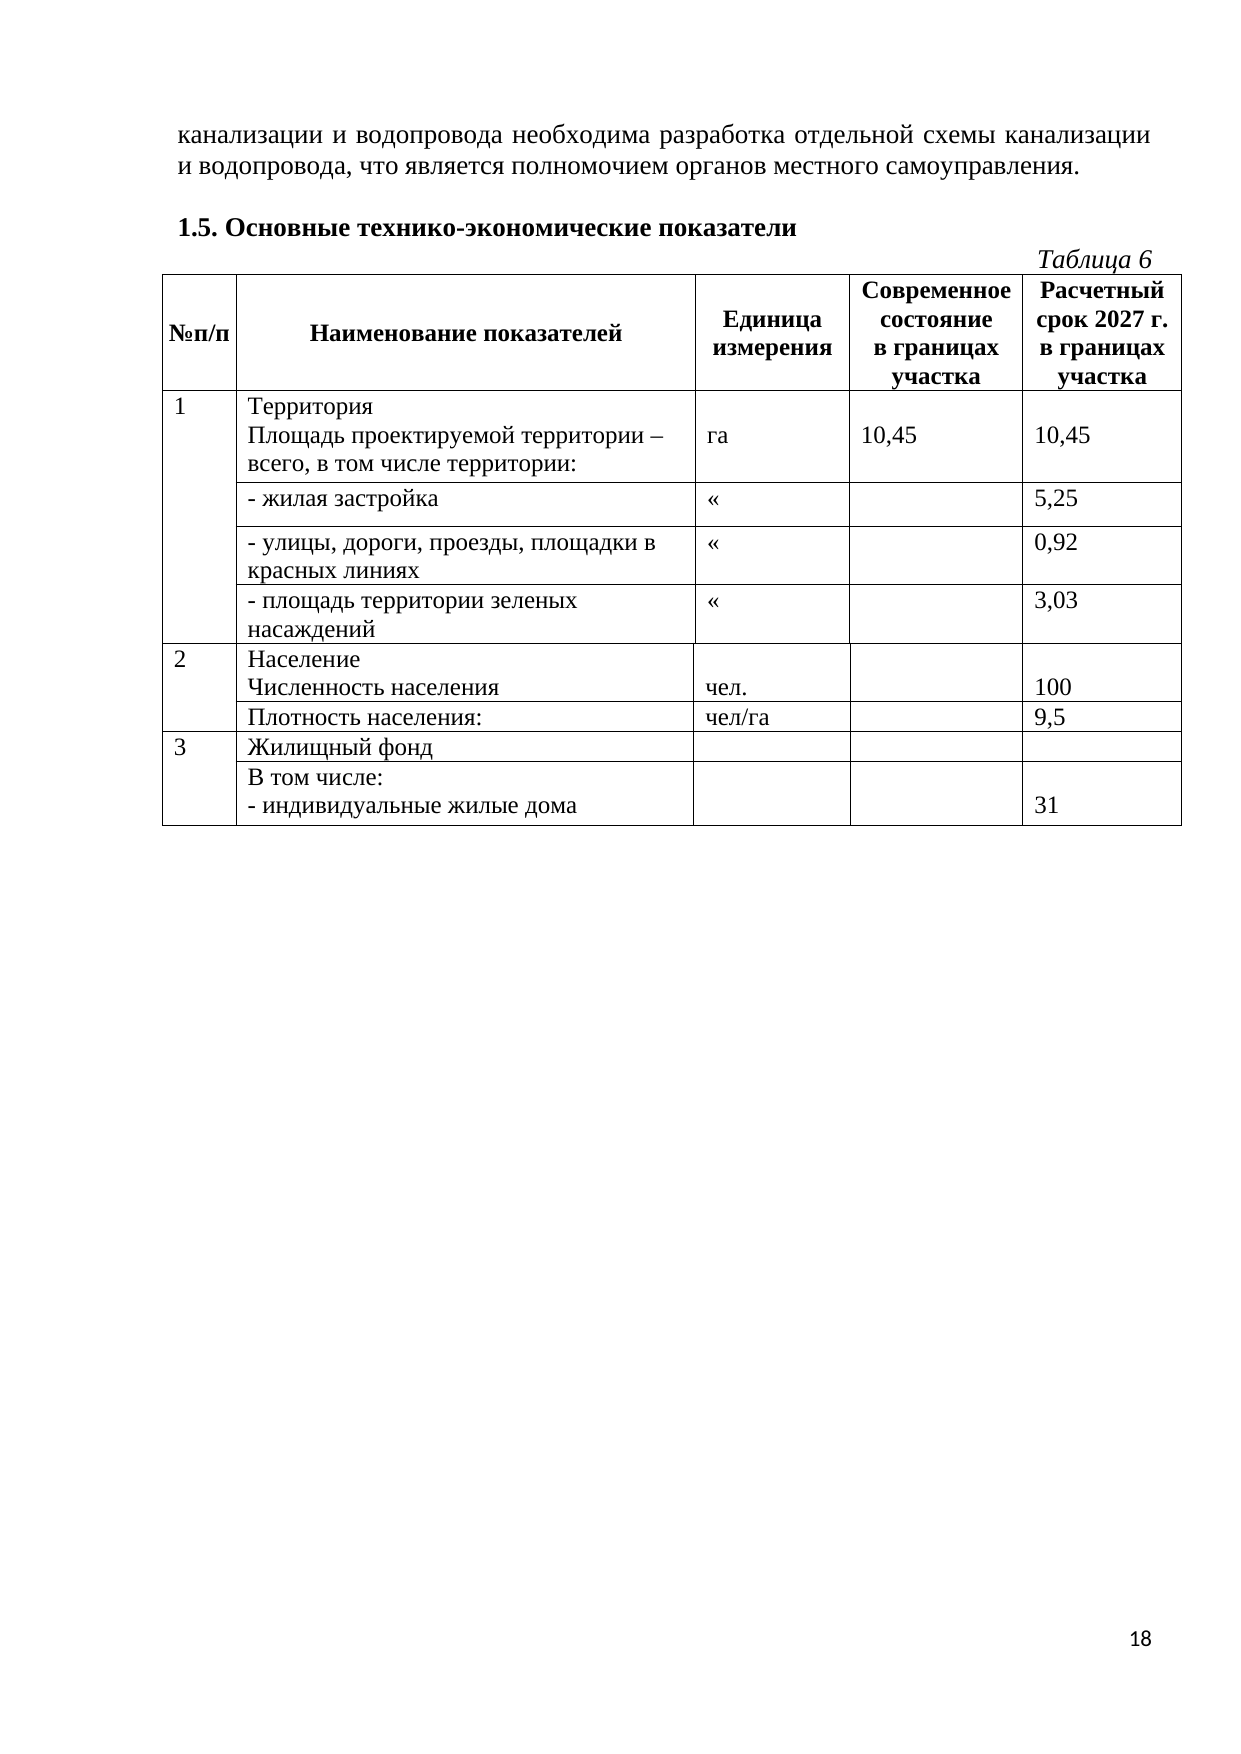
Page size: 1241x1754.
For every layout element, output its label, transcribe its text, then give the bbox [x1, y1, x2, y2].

table_cell Жилищный фонд [237, 732, 693, 761]
text 1.5. Основные технико-экономические показатели [177, 212, 1152, 243]
table_cell 10,45 [850, 391, 1022, 482]
table_cell - площадь территории зеленых насаждений [237, 585, 695, 643]
table_cell Население Численность населения [237, 644, 693, 701]
table_cell 100 [1023, 644, 1181, 701]
table_cell - жилая застройка [237, 483, 695, 526]
table_cell В том числе: - индивидуальные жилые дома [237, 762, 693, 825]
table_cell 1 [163, 391, 236, 643]
table_header №п/п [163, 275, 236, 390]
table_cell [851, 702, 1022, 731]
table_cell 0,92 [1023, 527, 1181, 584]
table_cell чел/га [694, 702, 850, 731]
table_cell - улицы, дороги, проезды, площадки в красных линиях [237, 527, 695, 584]
table_header Расчетный срок . в границах участка [1023, 275, 1181, 390]
table_cell 9,5 [1023, 702, 1181, 731]
table_cell [850, 483, 1022, 526]
table_cell 3 [163, 732, 236, 825]
table_cell « [696, 585, 849, 643]
table_header Единица измерения [696, 275, 849, 390]
table_header Современное состояние в границах участка [850, 275, 1022, 390]
table_cell [694, 732, 850, 761]
table_cell 10,45 [1023, 391, 1181, 482]
table_cell [850, 585, 1022, 643]
table_cell « [696, 483, 849, 526]
table_cell « [696, 527, 849, 584]
table_cell 31 [1023, 762, 1181, 825]
table_cell 3,03 [1023, 585, 1181, 643]
table_cell Территория Площадь проектируемой территории – всего, в том числе территории: [237, 391, 695, 482]
table_cell Плотность населения: [237, 702, 693, 731]
table_cell [851, 762, 1022, 825]
table_cell 5,25 [1023, 483, 1181, 526]
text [177, 118, 1152, 180]
text Таблица 6 [177, 243, 1152, 274]
table_cell [851, 644, 1022, 701]
table_cell [850, 527, 1022, 584]
table_cell [694, 762, 850, 825]
table_cell га [696, 391, 849, 482]
table_cell [851, 732, 1022, 761]
table_cell [1023, 732, 1181, 761]
table_cell 2 [163, 644, 236, 731]
table_header Наименование показателей [237, 275, 695, 390]
table_cell чел. [694, 644, 850, 701]
